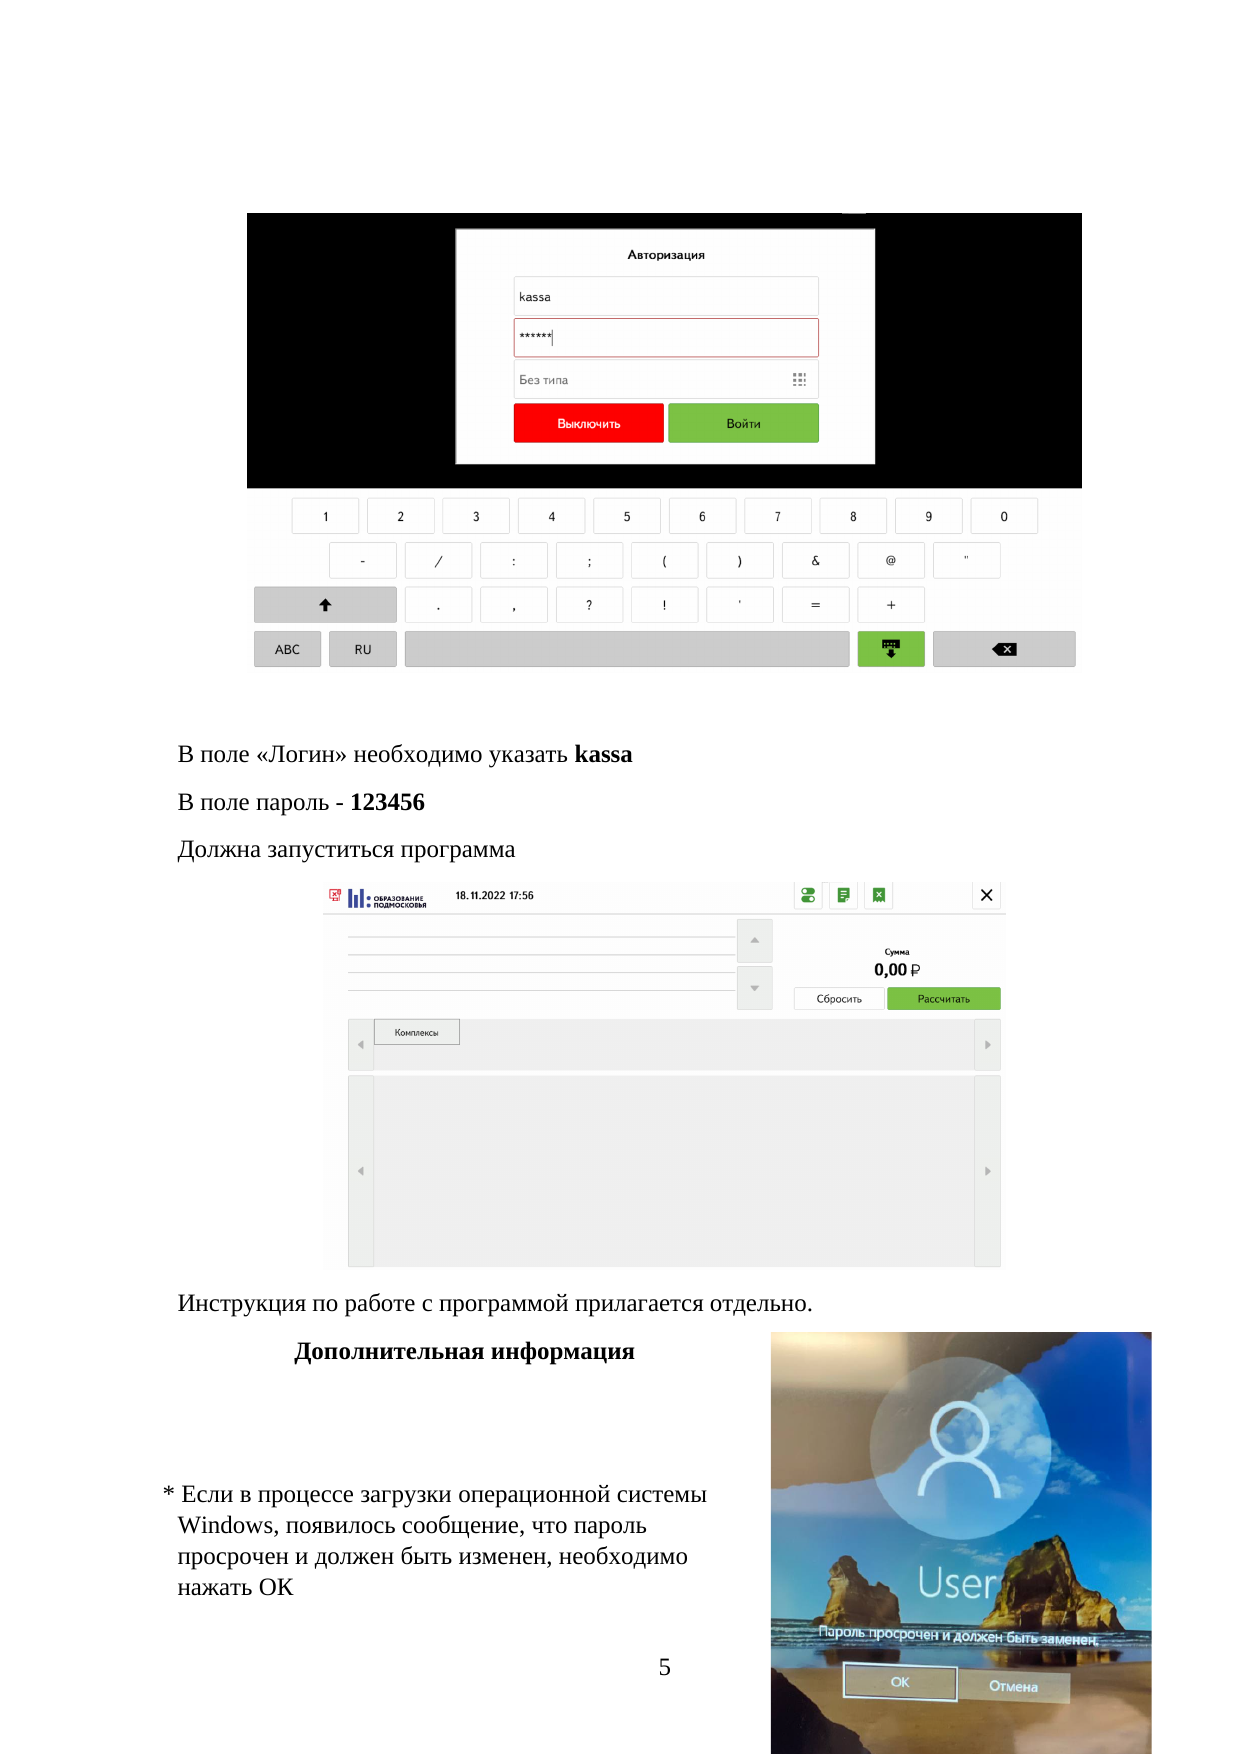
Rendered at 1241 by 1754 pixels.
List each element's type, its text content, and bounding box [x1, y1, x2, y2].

picture [247, 213, 1082, 673]
text Инструкция по работе с программой прилагается отдельно. [177, 1288, 1152, 1317]
picture [323, 882, 1006, 1270]
text Дополнительная информация [177, 1336, 770, 1365]
text * Если в процессе загрузки операционной системы Windows, появилось сообщение, что пароль просрочен и должен быть изменен, необходимо нажать ОК [162, 1479, 770, 1601]
picture [770, 1332, 1152, 1754]
text В поле пароль - 123456 [177, 787, 1152, 815]
text Должна запуститься программа [177, 834, 1152, 863]
text В поле «Логин» необходимо указать kassa [177, 739, 1152, 768]
